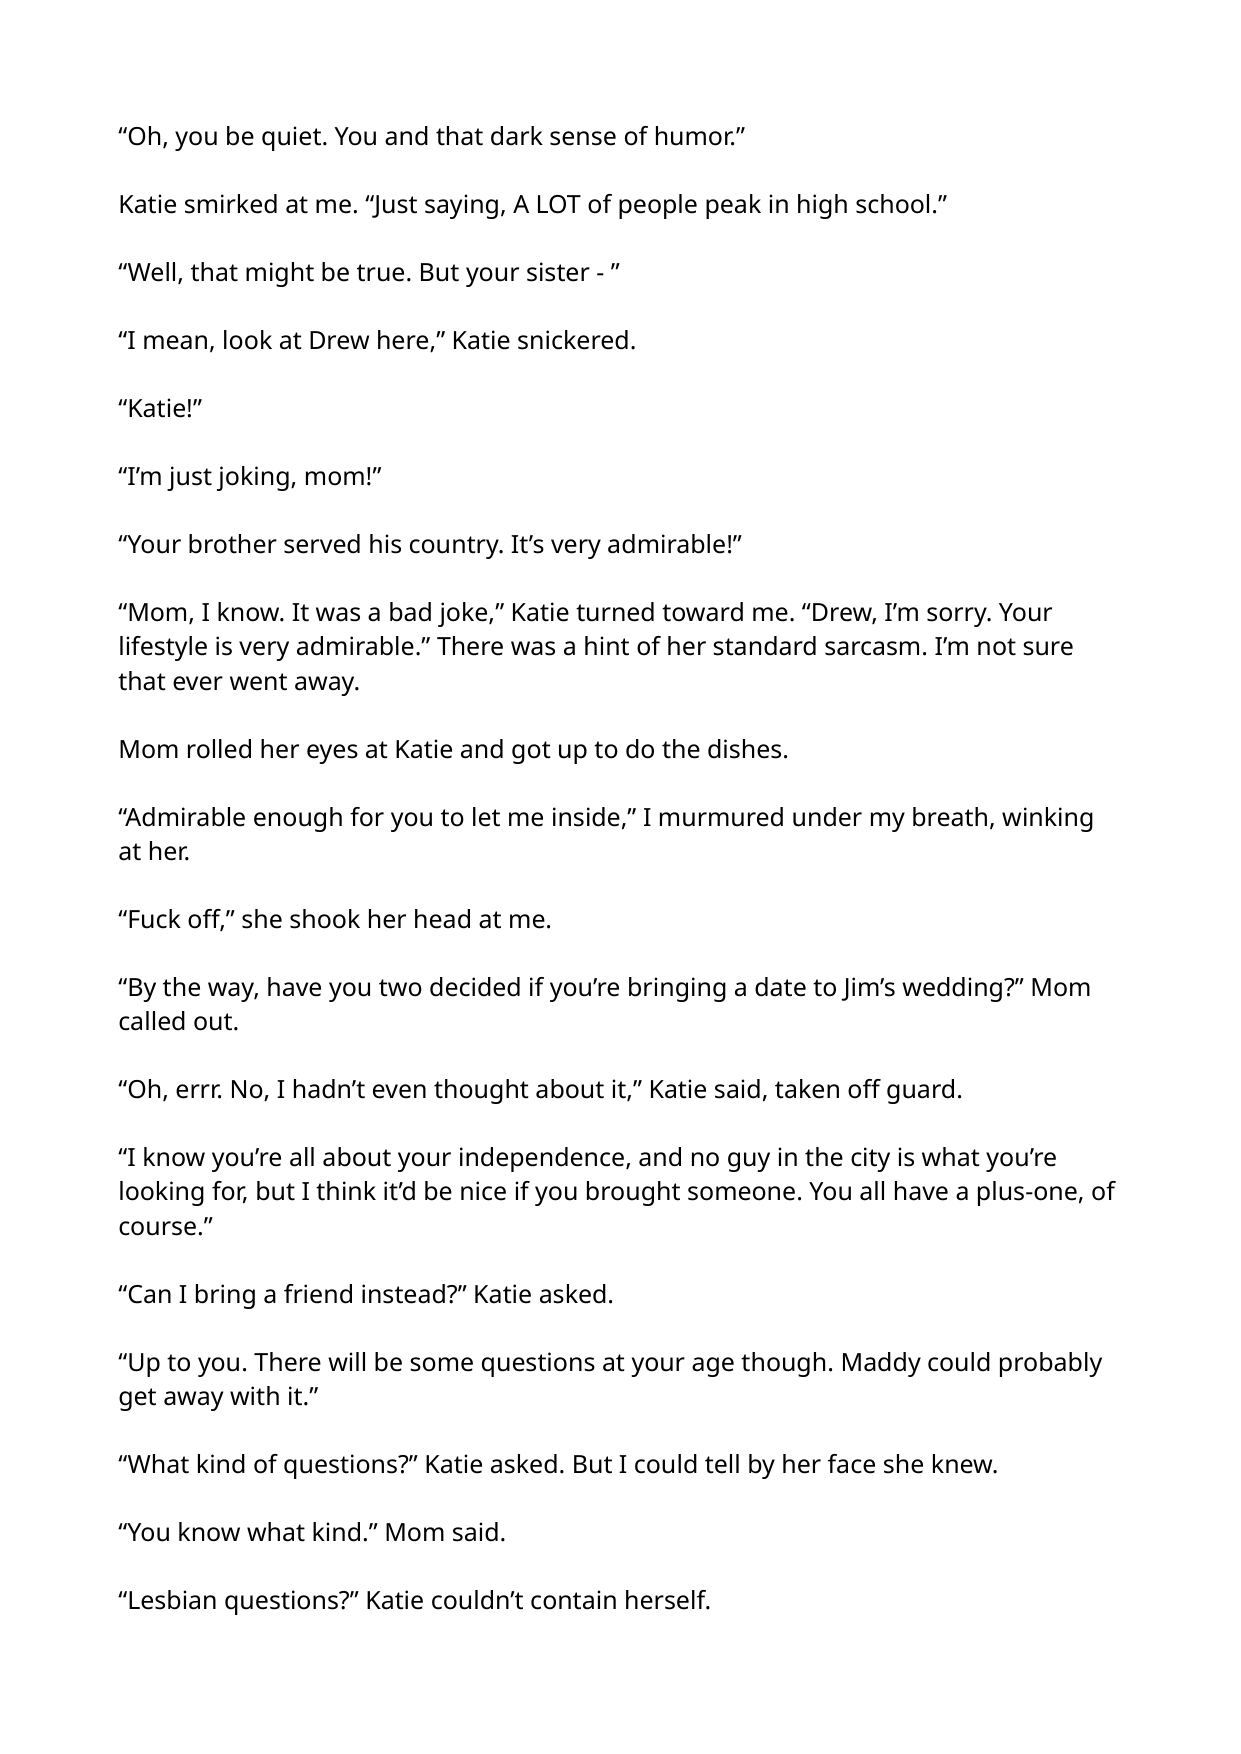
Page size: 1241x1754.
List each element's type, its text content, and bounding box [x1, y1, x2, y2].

text “By the way, have you two decided if you’re bringing a date to Jim’s wedding?” Mom called out. [118, 970, 1122, 1038]
text “Admirable enough for you to let me inside,” I murmured under my breath, winking at her. [118, 799, 1122, 867]
text “I know you’re all about your independence, and no guy in the city is what you’re looking for, but I think it’d be nice if you brought someone. You all have a plus-one, of course.” [118, 1140, 1122, 1242]
text “Katie!” [118, 391, 1122, 425]
text “Oh, you be quiet. You and that dark sense of humor.” [118, 118, 1122, 152]
text “Up to you. There will be some questions at your age though. Maddy could probably get away with it.” [118, 1344, 1122, 1412]
text “You know what kind.” Mom said. [118, 1515, 1122, 1549]
text “Lesbian questions?” Katie couldn’t contain herself. [118, 1583, 1122, 1617]
text “Fuck off,” she shook her head at me. [118, 902, 1122, 936]
text “Your brother served his country. It’s very admirable!” [118, 527, 1122, 561]
text “I mean, look at Drew here,” Katie snickered. [118, 322, 1122, 357]
text “Mom, I know. It was a bad joke,” Katie turned toward me. “Drew, I’m sorry. Your lifestyle is very admirable.” There was a hint of her standard sarcasm. I’m not sure that ever went away. [118, 595, 1122, 697]
text “I’m just joking, mom!” [118, 459, 1122, 493]
text “Oh, errr. No, I hadn’t even thought about it,” Katie said, taken off guard. [118, 1072, 1122, 1106]
text “Well, that might be true. But your sister - ” [118, 254, 1122, 288]
text “What kind of questions?” Katie asked. But I could tell by her face she knew. [118, 1447, 1122, 1481]
text “Can I bring a friend instead?” Katie asked. [118, 1276, 1122, 1310]
text Katie smirked at me. “Just saying, A LOT of people peak in high school.” [118, 186, 1122, 220]
text Mom rolled her eyes at Katie and got up to do the dishes. [118, 731, 1122, 765]
